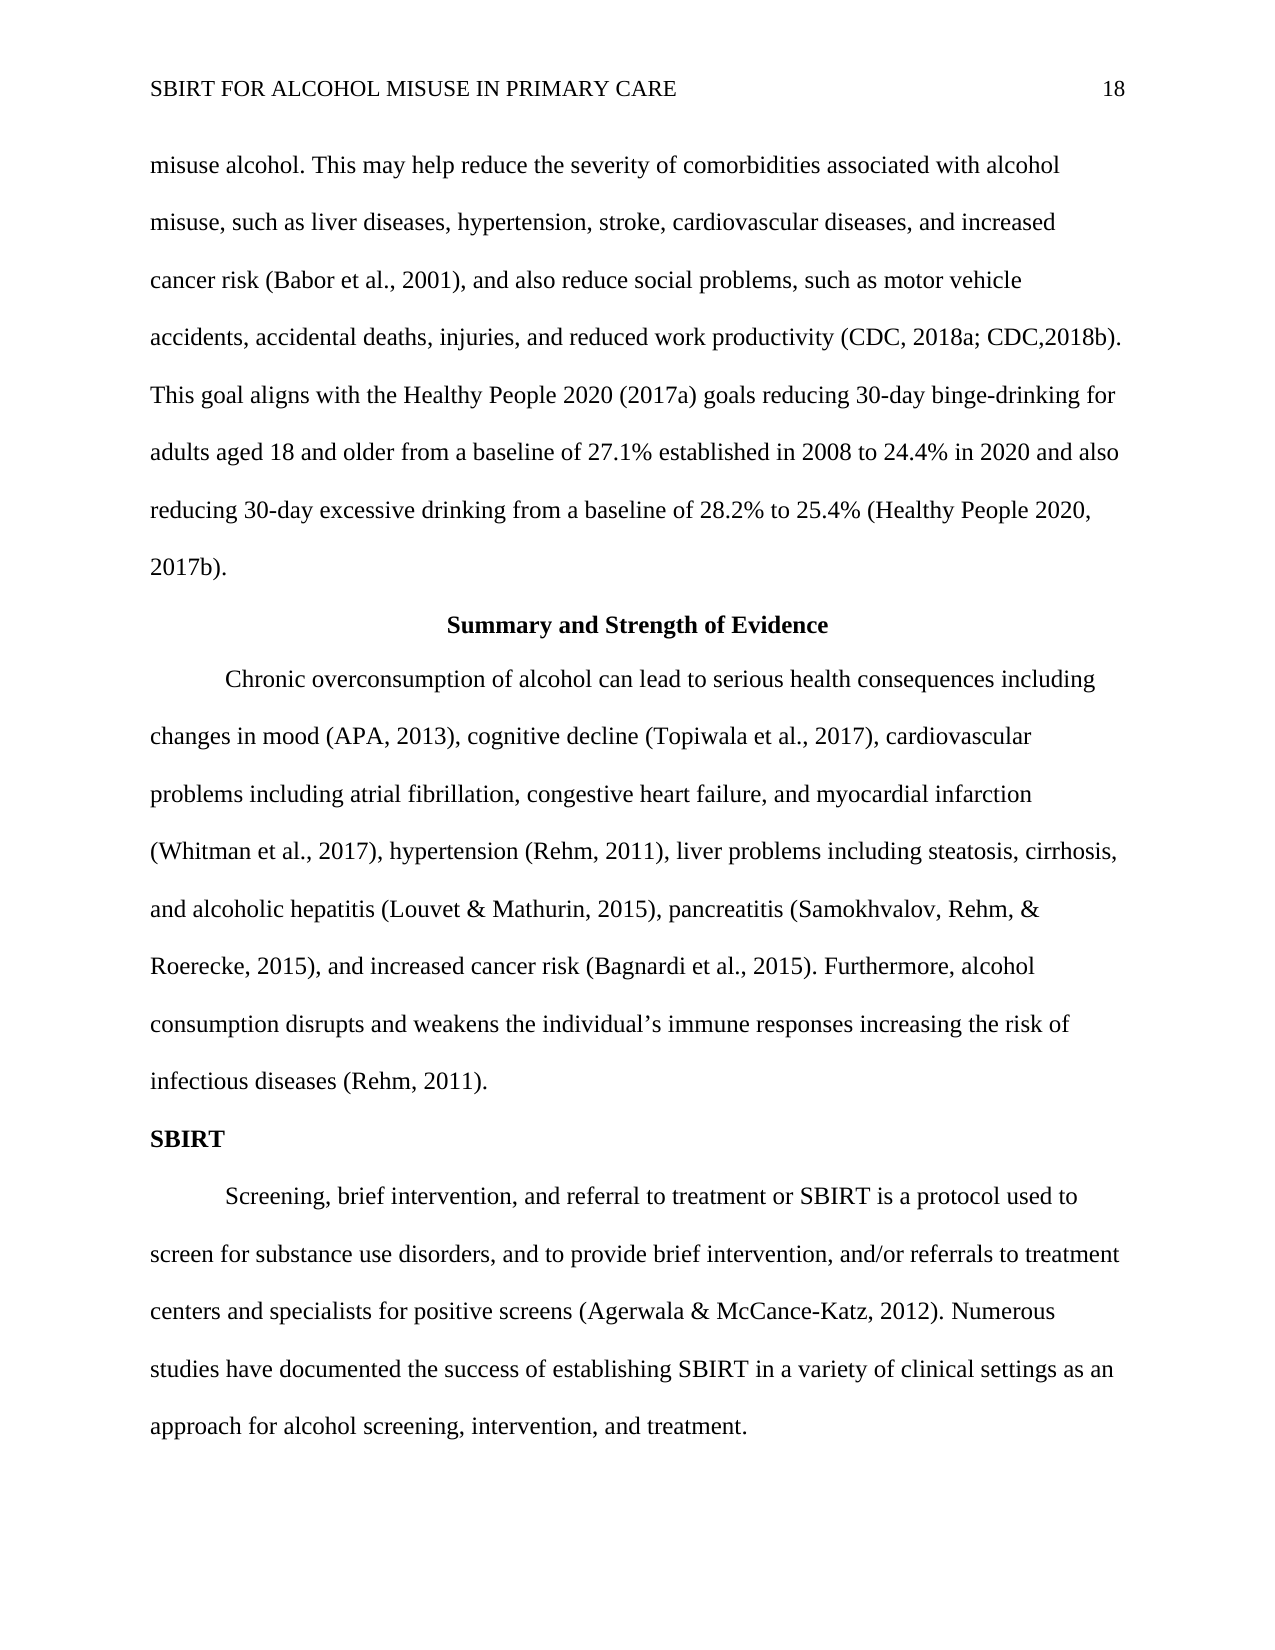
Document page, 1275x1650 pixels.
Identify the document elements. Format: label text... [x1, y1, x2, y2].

text Summary and Strength of Evidence [150, 610, 1125, 639]
text Chronic overconsumption of alcohol can lead to serious health consequences including changes in mood (APA, 2013), cognitive decline (Topiwala et al., 2017), cardiovascular problems including atrial fibrillation, congestive heart failure, and myocardial infarction (Whitman et al., 2017), hypertension (Rehm, 2011), liver problems including steatosis, cirrhosis, and alcoholic hepatitis (Louvet & Mathurin, 2015), pancreatitis (Samokhvalov, Rehm, & Roerecke, 2015), and increased cancer risk (Bagnardi et al., 2015). Furthermore, alcohol consumption disrupts and weakens the individual’s immune responses increasing the risk of infectious diseases (Rehm, 2011). [150, 664, 1125, 1095]
text SBIRT [150, 1124, 1125, 1153]
text Screening, brief intervention, and referral to treatment or SBIRT is a protocol used to screen for substance use disorders, and to provide brief intervention, and/or referrals to treatment centers and specialists for positive screens (Agerwala & McCance-Katz, 2012). Numerous studies have documented the success of establishing SBIRT in a variety of clinical settings as an approach for alcohol screening, intervention, and treatment. [150, 1181, 1125, 1440]
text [150, 150, 1125, 581]
